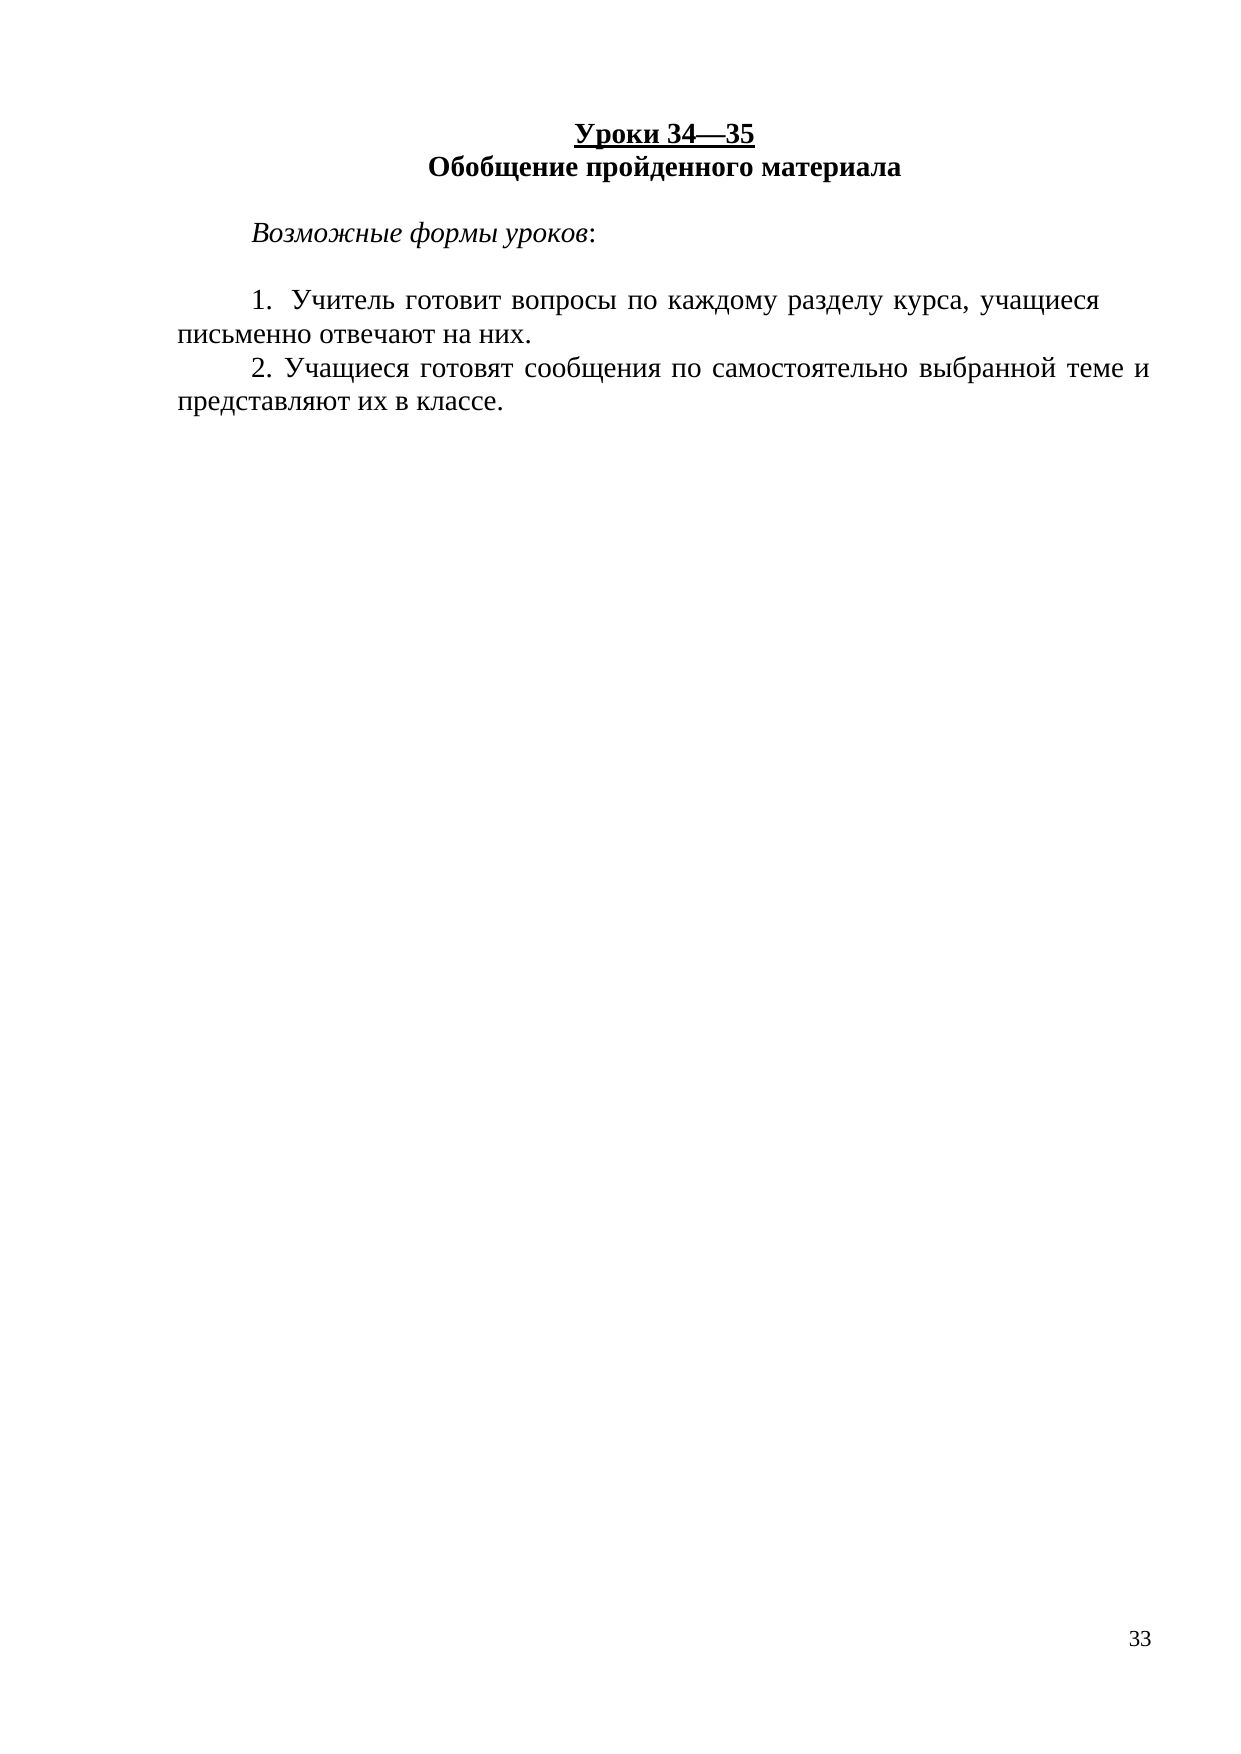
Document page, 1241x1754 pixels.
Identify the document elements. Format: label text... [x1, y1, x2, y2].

list Учитель готовит вопросы по каждому разделу курса, учащиеся письменно отвечают на них. [177, 282, 1152, 349]
text Возможные формы уроков: [251, 215, 1184, 249]
subtitle Уроки 34—35 Обобщение пройденного материала [428, 116, 902, 183]
list Учащиеся готовят сообщения по самостоятельно выбранной теме и представляют их в классе. [177, 350, 1152, 417]
